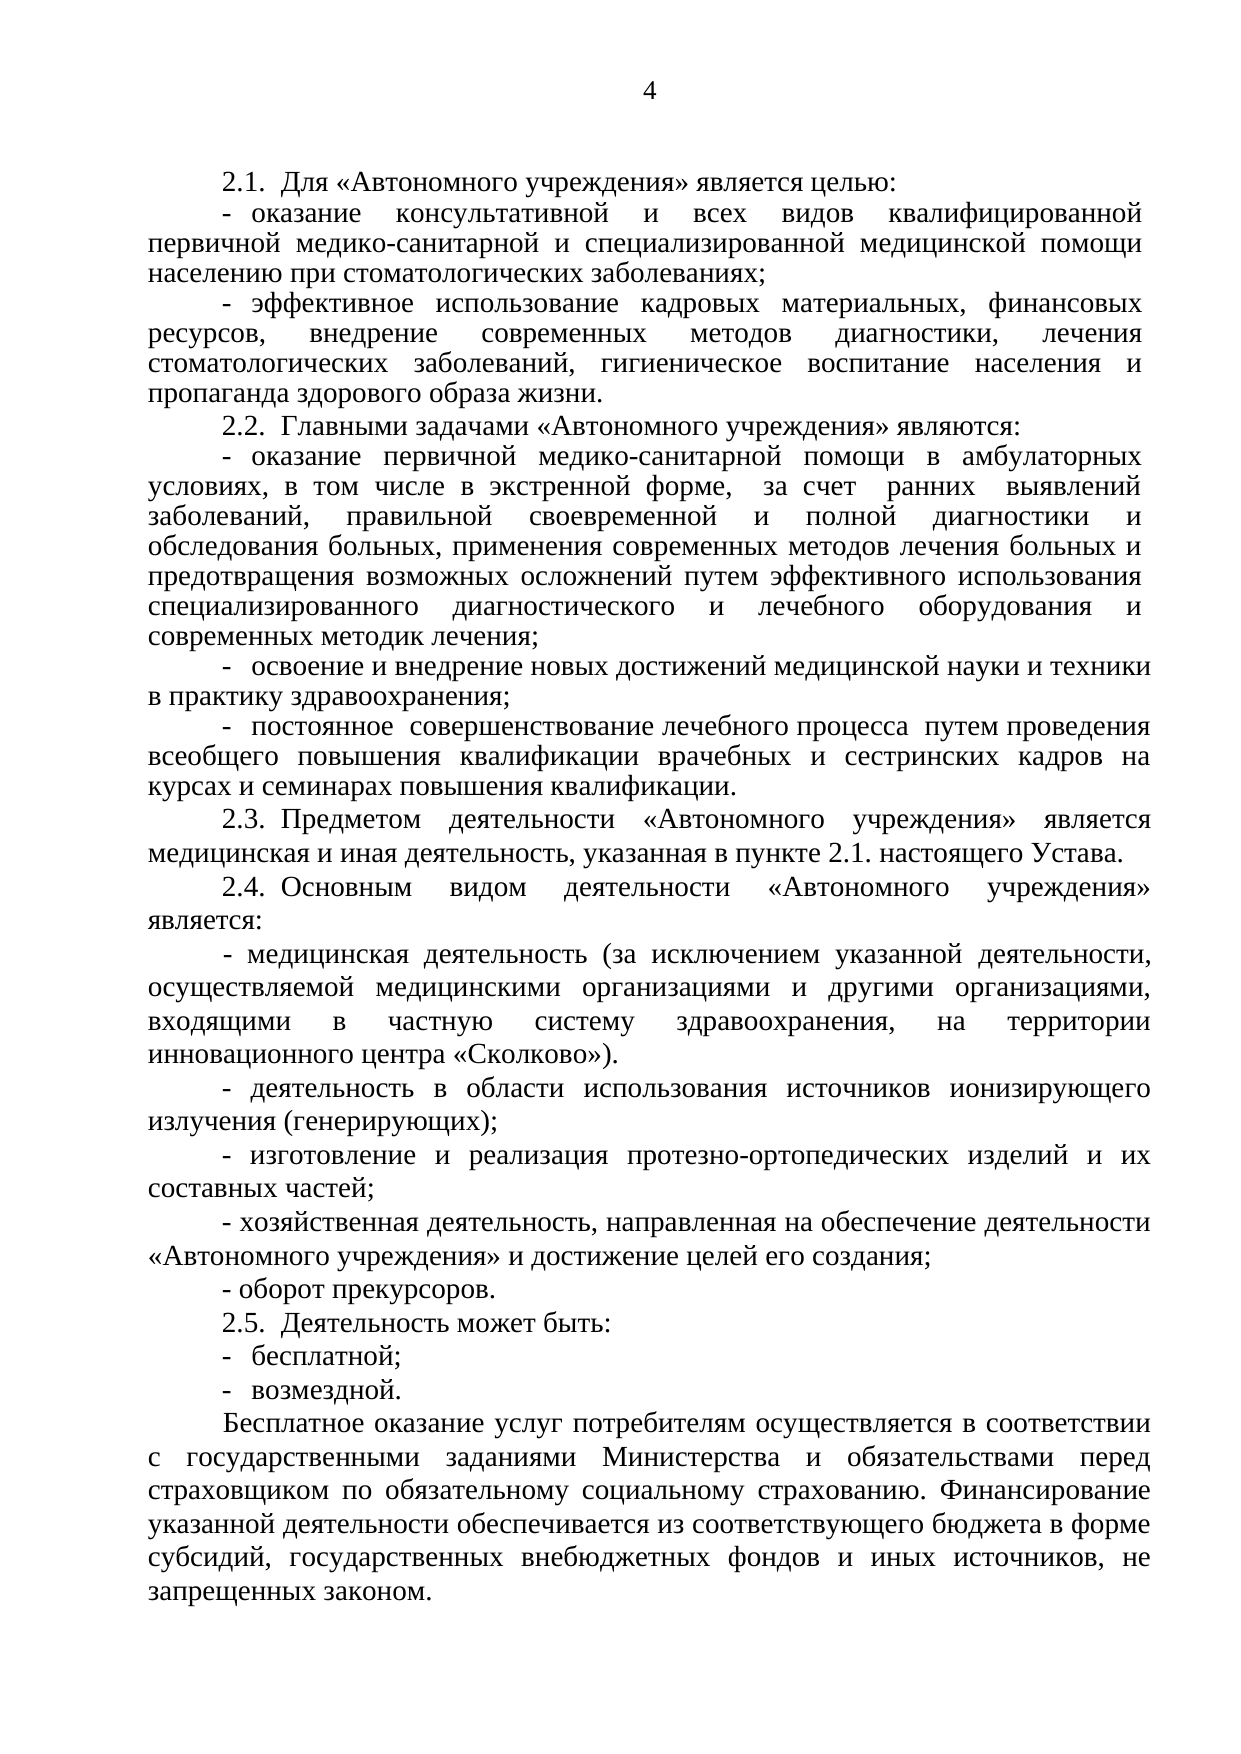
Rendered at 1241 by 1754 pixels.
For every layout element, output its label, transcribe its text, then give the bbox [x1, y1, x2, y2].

text Бесплатное оказание услуг потребителям осуществляется в соответствии с государственными заданиями Министерства и обязательствами перед страховщиком по обязательному социальному страхованию. Финансирование указанной деятельности обеспечивается из соответствующего бюджета в форме субсидий, государственных внебюджетных фондов и иных источников, не запрещенных законом. [148, 1405, 1152, 1607]
list - медицинская деятельность (за исключением указанной деятельности, осуществляемой медицинскими организациями и другими организациями, входящими в частную систему здравоохранения, на территории инновационного центра «Сколково»). [148, 936, 1152, 1070]
list постоянное совершенствование лечебного процесса путем проведения всеобщего повышения квалификации врачебных и сестринских кадров на курсах и семинарах повышения квалификации. [148, 712, 1152, 802]
list Основным видом деятельности «Автономного учреждения» является: [148, 869, 1152, 936]
text - хозяйственная деятельность, направленная на обеспечение деятельности «Автономного учреждения» и достижение целей его создания; [148, 1204, 1152, 1271]
list освоение и внедрение новых достижений медицинской науки и техники в практику здравоохранения; [148, 652, 1152, 712]
list Главными задачами «Автономного учреждения» являются: [148, 408, 1152, 442]
list Деятельность может быть: [148, 1305, 1152, 1338]
list оказание первичной медико-санитарной помощи в амбулаторных условиях, в том числе в экстренной форме, за счет ранних выявлений заболеваний, правильной своевременной и полной диагностики и обследования больных, применения современных методов лечения больных и предотвращения возможных осложнений путем эффективного использования специализированного диагностического и лечебного оборудования и современных методик лечения; [148, 442, 1143, 652]
text - деятельность в области использования источников ионизирующего излучения (генерирующих); [148, 1070, 1152, 1137]
list оказание консультативной и всех видов квалифицированной первичной медико-санитарной и специализированной медицинской помощи населению при стоматологических заболеваниях; [148, 198, 1143, 288]
text - изготовление и реализация протезно-ортопедических изделий и их составных частей; [148, 1137, 1152, 1204]
list Предметом деятельности «Автономного учреждения» является медицинская и иная деятельность, указанная в пункте 2.1. настоящего Устава. [148, 802, 1152, 869]
list эффективное использование кадровых материальных, финансовых ресурсов, внедрение современных методов диагностики, лечения стоматологических заболеваний, гигиеническое воспитание населения и пропаганда здорового образа жизни. [148, 288, 1143, 408]
list Для «Автономного учреждения» является целью: [148, 164, 1152, 198]
text - оборот прекурсоров. [148, 1271, 1152, 1305]
list возмездной. [148, 1372, 1152, 1405]
list бесплатной; [148, 1338, 1152, 1372]
